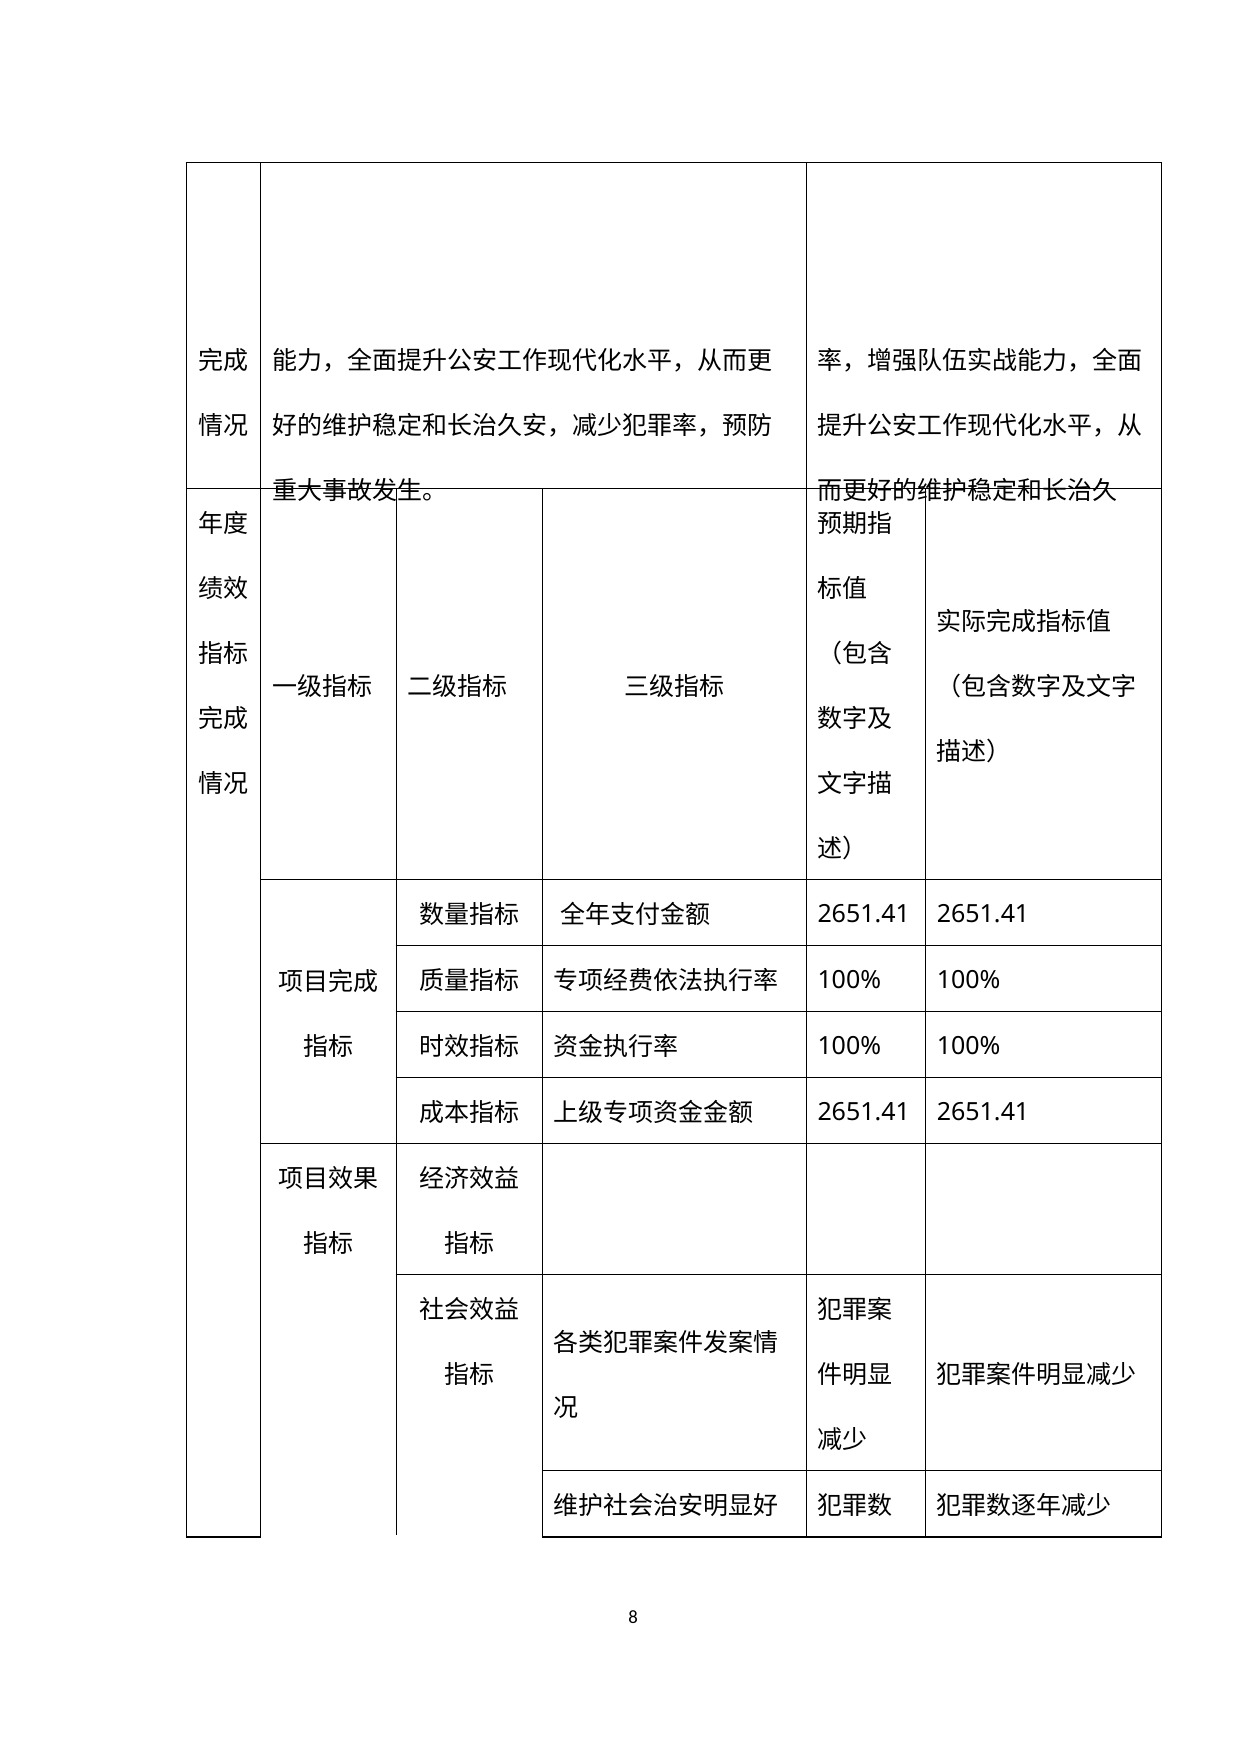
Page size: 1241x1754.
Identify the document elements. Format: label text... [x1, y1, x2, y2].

table_cell 二级指标 [397, 489, 542, 879]
table_cell 年度绩效指标完成情况 [187, 489, 260, 1536]
table_cell 100% [807, 946, 925, 1011]
table_cell [543, 1144, 806, 1274]
table_cell 社会效益指标 [396, 1275, 542, 1536]
table_cell 预期指标值（包含数字及文字描述） [807, 489, 925, 879]
table_cell 时效指标 [397, 1012, 542, 1077]
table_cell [543, 1471, 806, 1536]
table_cell 全年支付金额 [543, 880, 806, 945]
table_cell 项目完成指标 [261, 880, 396, 1143]
table_cell 成本指标 [397, 1078, 542, 1143]
table_cell 2651.41 [807, 1078, 925, 1143]
table_cell 专项经费依法执行率 [543, 946, 806, 1011]
table_cell [807, 1144, 925, 1274]
table_cell 三级指标 [543, 489, 806, 879]
table_cell 犯罪数逐年减少 [807, 1471, 925, 1536]
table_cell 2651.41 [807, 880, 925, 945]
table_cell 犯罪案件明显减少 [926, 1275, 1161, 1470]
table_cell 实际完成指标值（包含数字及文字描述） [926, 489, 1161, 879]
table_cell 犯罪案件明显减少 [807, 1275, 925, 1470]
table_cell 上级专项资金金额 [543, 1078, 806, 1143]
table_cell 2651.41 [926, 880, 1161, 945]
table_cell 质量指标 [397, 946, 542, 1011]
table_cell 100% [926, 946, 1161, 1011]
table_cell 犯罪数逐年减少 [926, 1471, 1161, 1536]
table_cell 经济效益指标 [397, 1144, 542, 1274]
table_cell [926, 1144, 1161, 1274]
table_cell 一级指标 [261, 489, 396, 879]
table_cell 100% [926, 1012, 1161, 1077]
table_cell 各类犯罪案件发案情况 [543, 1275, 806, 1470]
table_cell 项目效果指标 [261, 1144, 396, 1536]
table_cell 数量指标 [397, 880, 542, 945]
table_cell 资金执行率 [543, 1012, 806, 1077]
table_cell 100% [807, 1012, 925, 1077]
table_cell 2651.41 [926, 1078, 1161, 1143]
